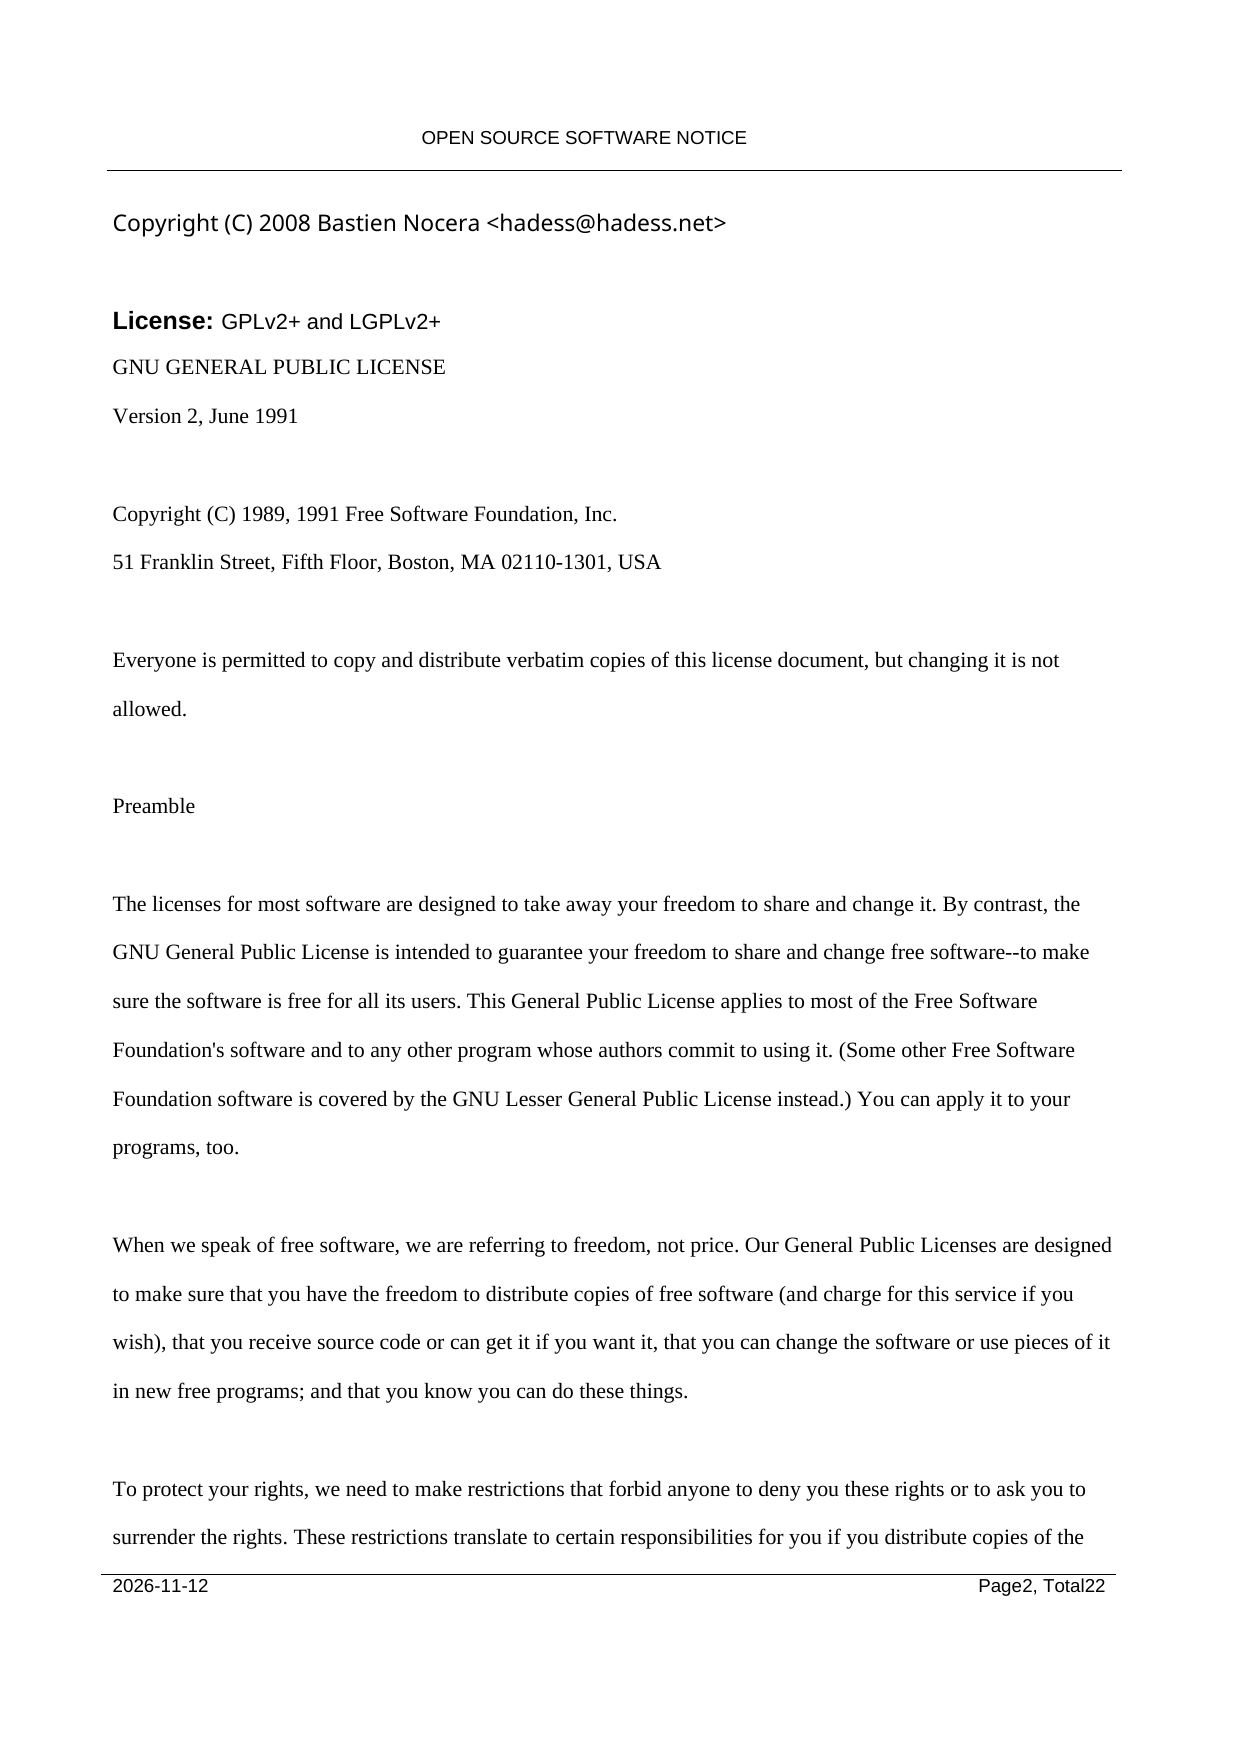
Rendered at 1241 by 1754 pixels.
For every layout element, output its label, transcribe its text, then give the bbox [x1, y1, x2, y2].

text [112, 351, 1128, 1553]
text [112, 206, 1128, 288]
text License: GPLv2+ and LGPLv2+ [112, 304, 1128, 336]
